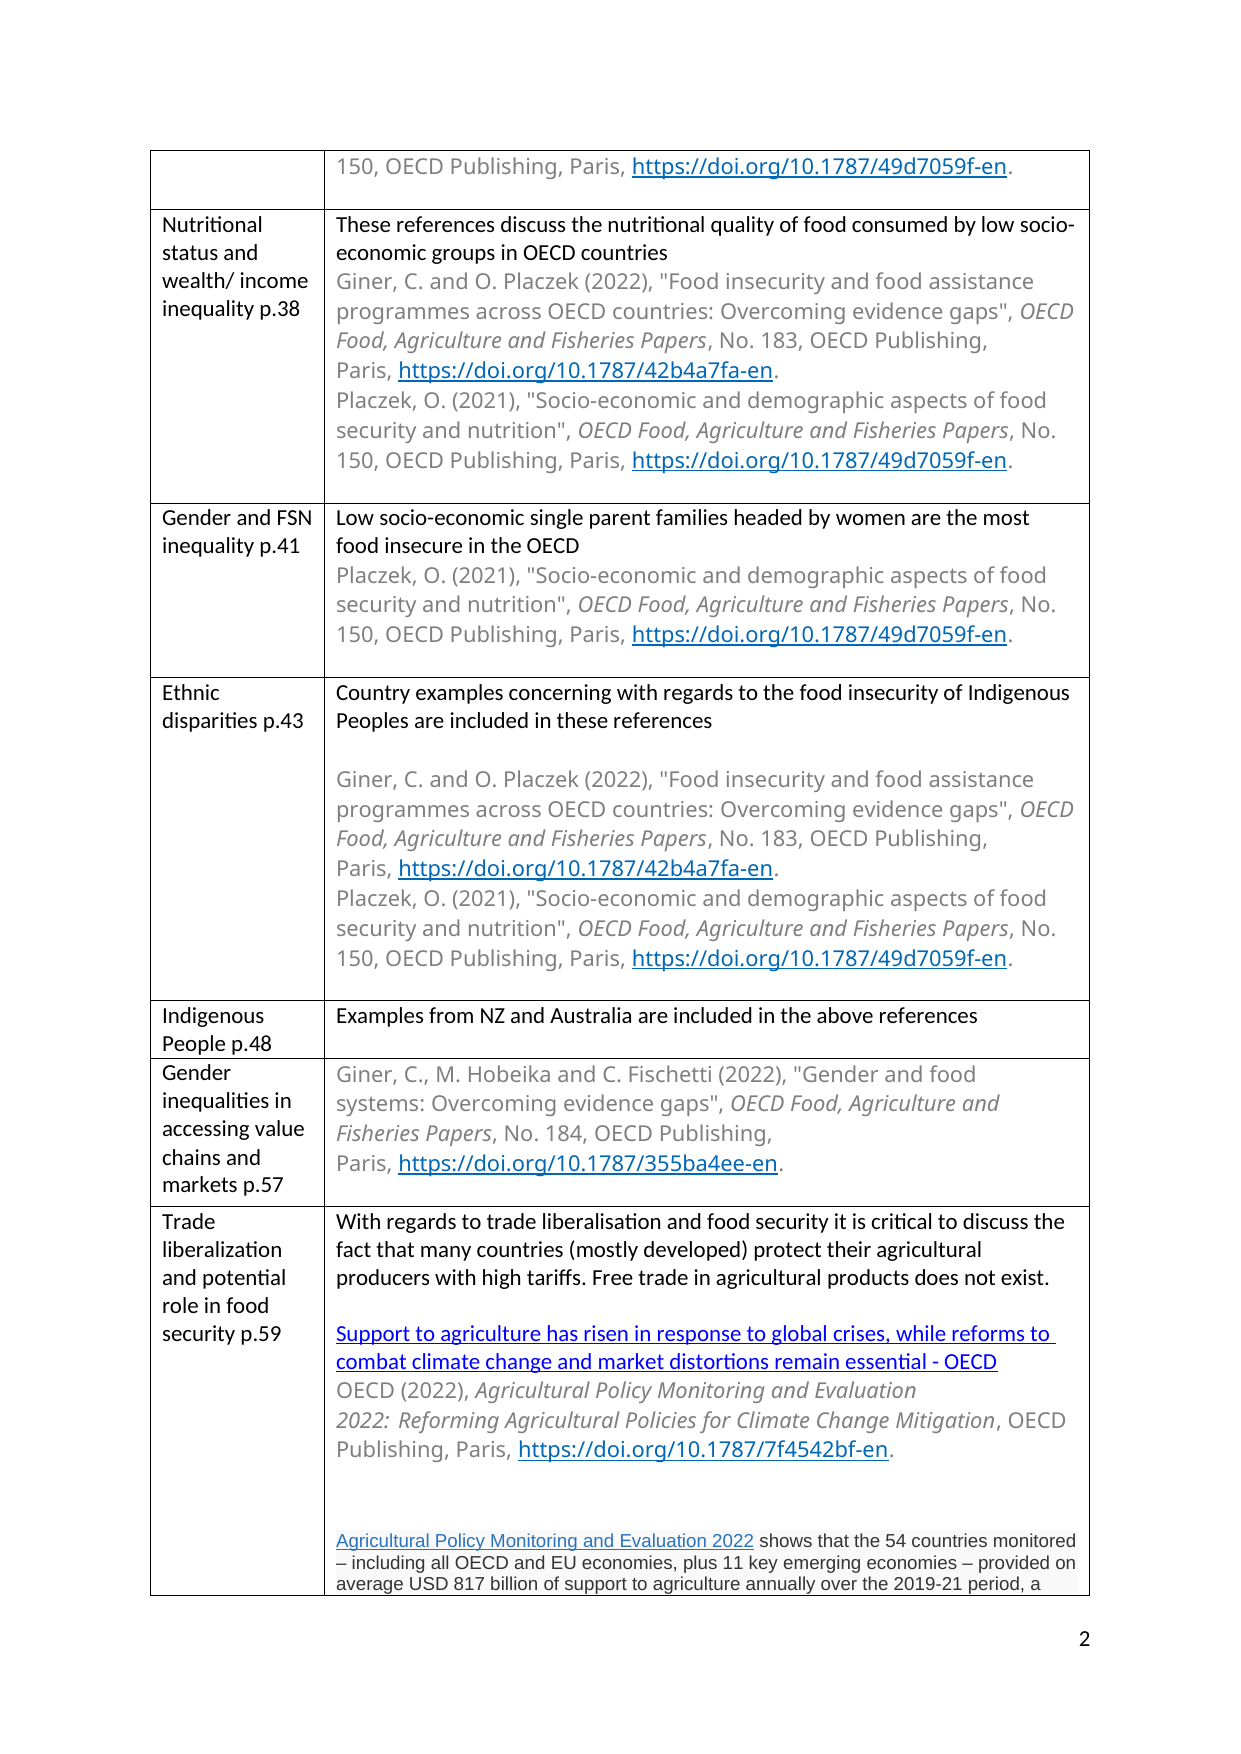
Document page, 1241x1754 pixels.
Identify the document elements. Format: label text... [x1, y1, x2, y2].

table_cell Gender inequalities in accessing value chains and markets p.57 [151, 1059, 324, 1206]
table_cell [151, 1207, 324, 1594]
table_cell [151, 151, 324, 209]
table_cell Indigenous People p.48 [151, 1001, 324, 1057]
table_cell Country examples concerning with regards to the food insecurity of Indigenous Peoples are included in these references Giner, C. and O. Placzek (2022), "Food insecurity and food assistance programmes across OECD countries: Overcoming evidence gaps", OECD Food, Agriculture and Fisheries Papers, No. 183, OECD Publishing, Paris, https://doi.org/10.1787/42b4a7fa-en. Placzek, O. (2021), "Socio-economic and demographic aspects of food security and nutrition", OECD Food, Agriculture and Fisheries Papers, No. 150, OECD Publishing, Paris, https://doi.org/10.1787/49d7059f-en. [325, 678, 1089, 1000]
table_cell Giner, C., M. Hobeika and C. Fischetti (2022), "Gender and food systems: Overcoming evidence gaps", OECD Food, Agriculture and Fisheries Papers, No. 184, OECD Publishing, Paris, https://doi.org/10.1787/355ba4ee-en. [325, 1059, 1089, 1206]
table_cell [325, 151, 1089, 209]
table_cell Ethnic disparities p.43 [151, 678, 324, 1000]
table_cell Low socio-economic single parent families headed by women are the most food insecure in the OECD Placzek, O. (2021), "Socio-economic and demographic aspects of food security and nutrition", OECD Food, Agriculture and Fisheries Papers, No. 150, OECD Publishing, Paris, https://doi.org/10.1787/49d7059f-en. [325, 504, 1089, 677]
table_cell Examples from NZ and Australia are included in the above references [325, 1001, 1089, 1057]
table_cell Nutritional status and wealth/ income inequality p.38 [151, 210, 324, 502]
table_cell Gender and FSN inequality p.41 [151, 504, 324, 677]
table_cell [325, 1207, 1089, 1594]
table_cell These references discuss the nutritional quality of food consumed by low socio-economic groups in OECD countries Giner, C. and O. Placzek (2022), "Food insecurity and food assistance programmes across OECD countries: Overcoming evidence gaps", OECD Food, Agriculture and Fisheries Papers, No. 183, OECD Publishing, Paris, https://doi.org/10.1787/42b4a7fa-en. Placzek, O. (2021), "Socio-economic and demographic aspects of food security and nutrition", OECD Food, Agriculture and Fisheries Papers, No. 150, OECD Publishing, Paris, https://doi.org/10.1787/49d7059f-en. [325, 210, 1089, 502]
